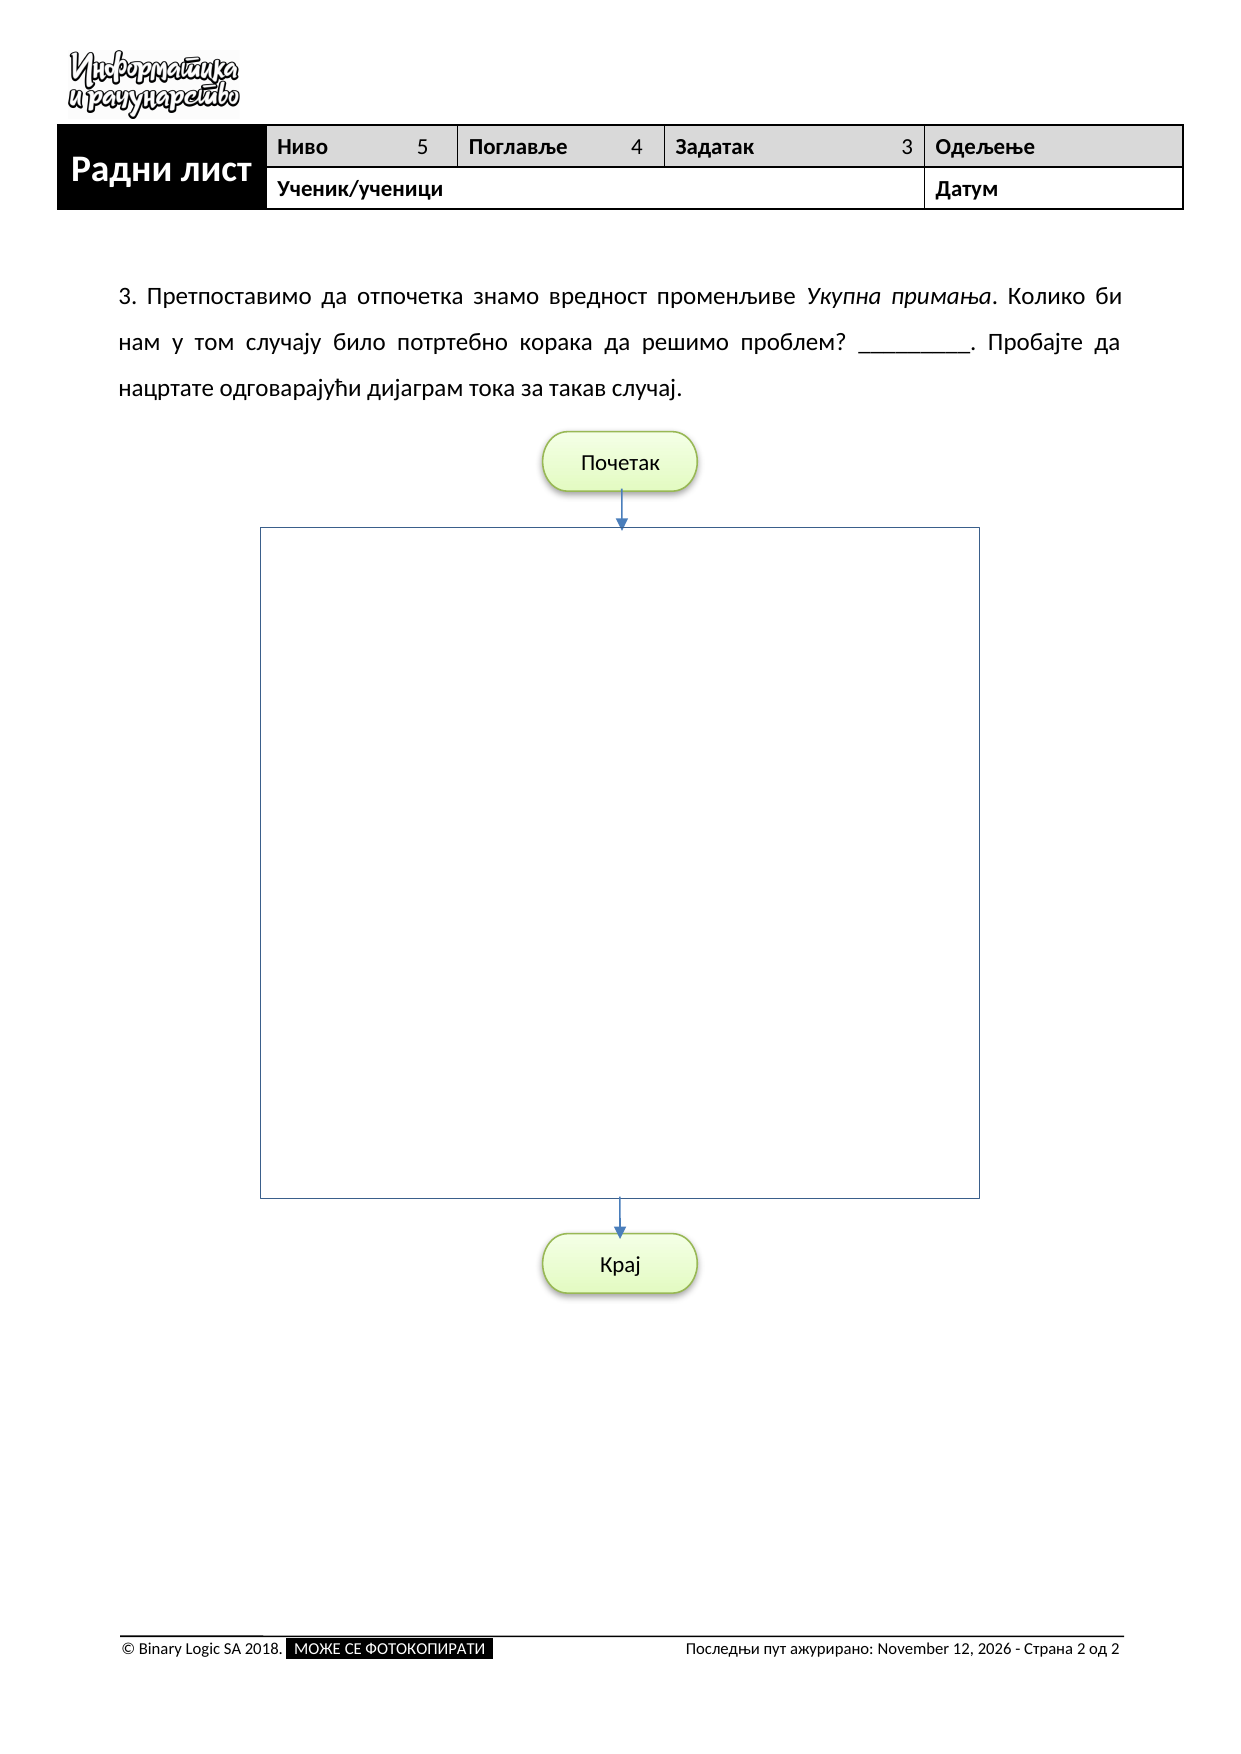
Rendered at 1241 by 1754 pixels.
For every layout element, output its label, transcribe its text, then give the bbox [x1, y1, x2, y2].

text 3. Претпоставимо да отпочетка знамо вредност променљиве Укупна примања. Колико би нам у том случају било потртебно корака да решимо проблем? _________. Пробајте да нацртате одговарајући дијаграм тока за такав случај. [118, 280, 1122, 402]
picture [68, 50, 240, 119]
